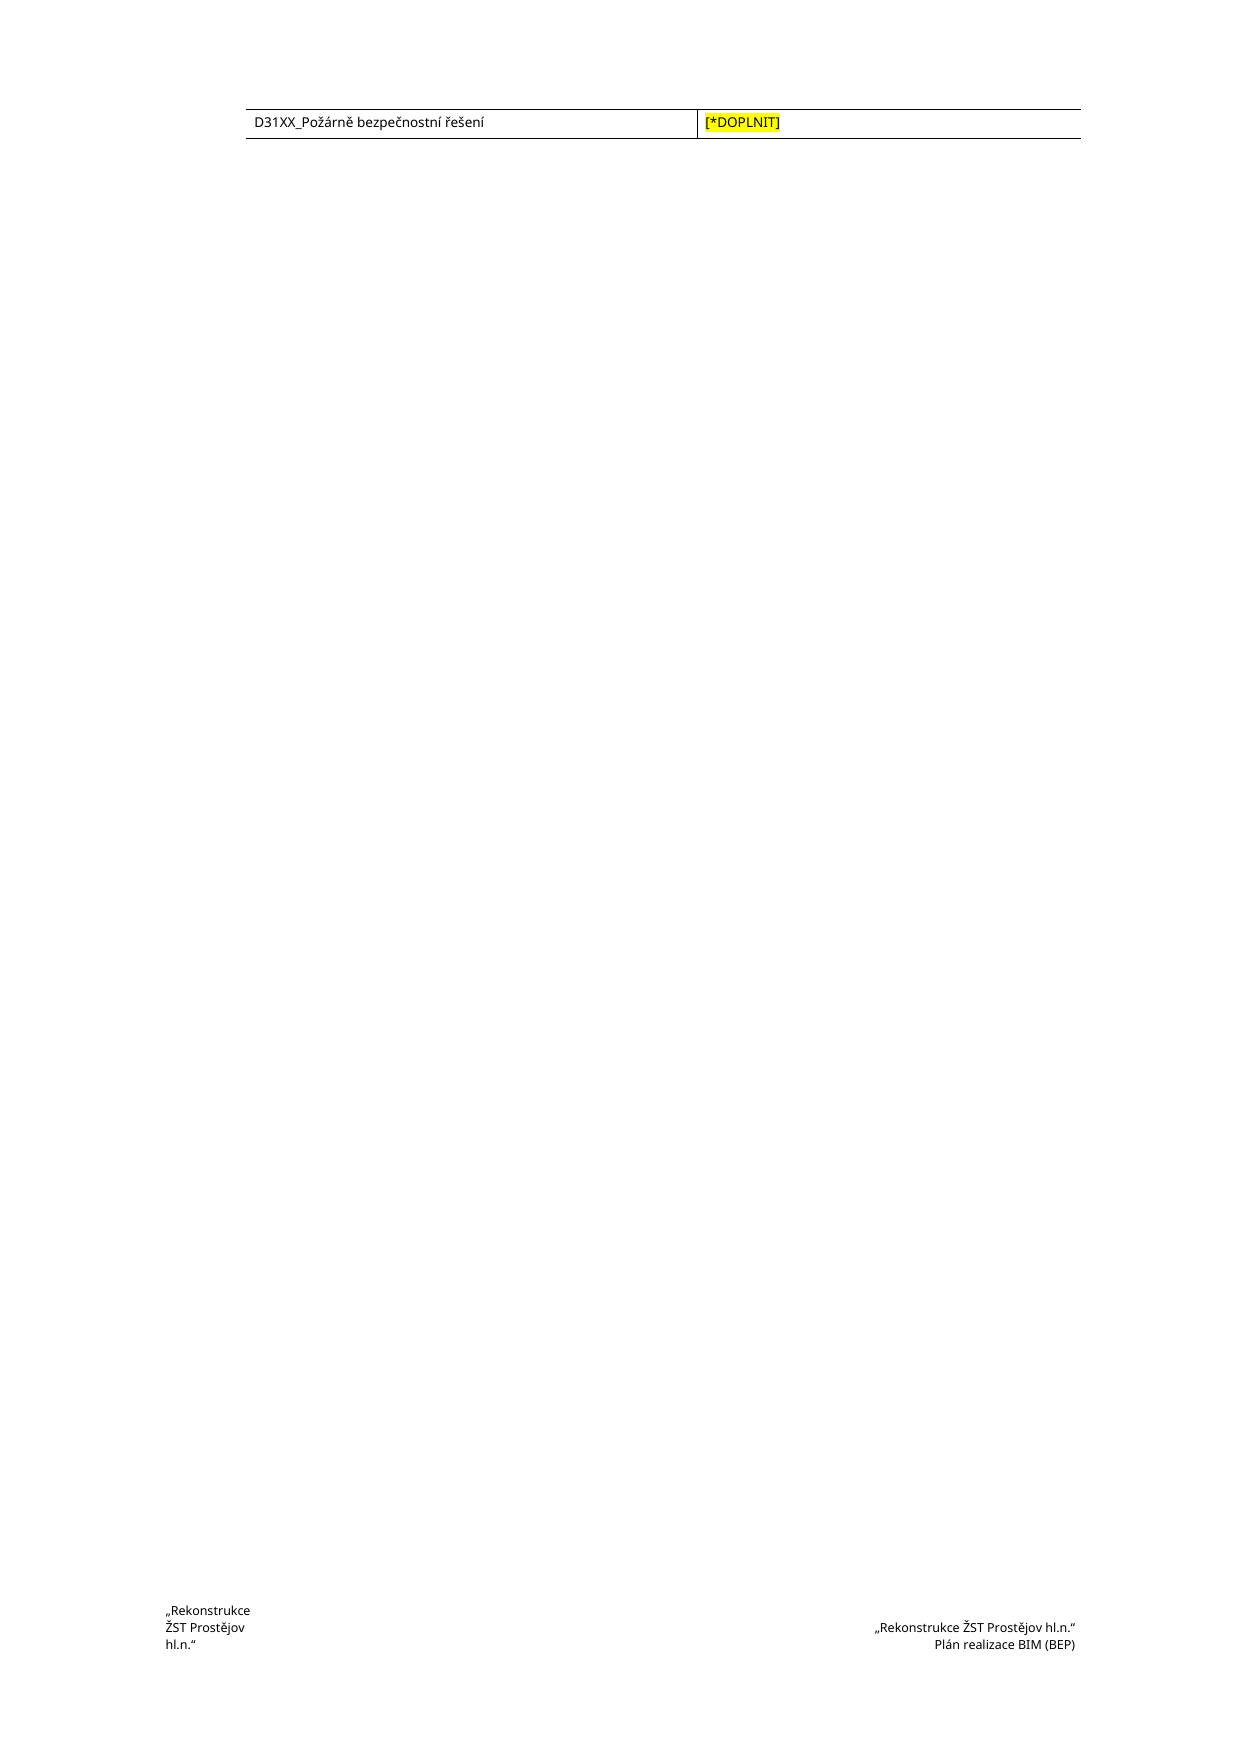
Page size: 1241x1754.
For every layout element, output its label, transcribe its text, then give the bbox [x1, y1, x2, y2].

table_cell [*DOPLNIT] [698, 110, 1081, 138]
table_cell D31XX_Požárně bezpečnostní řešení [246, 110, 697, 138]
